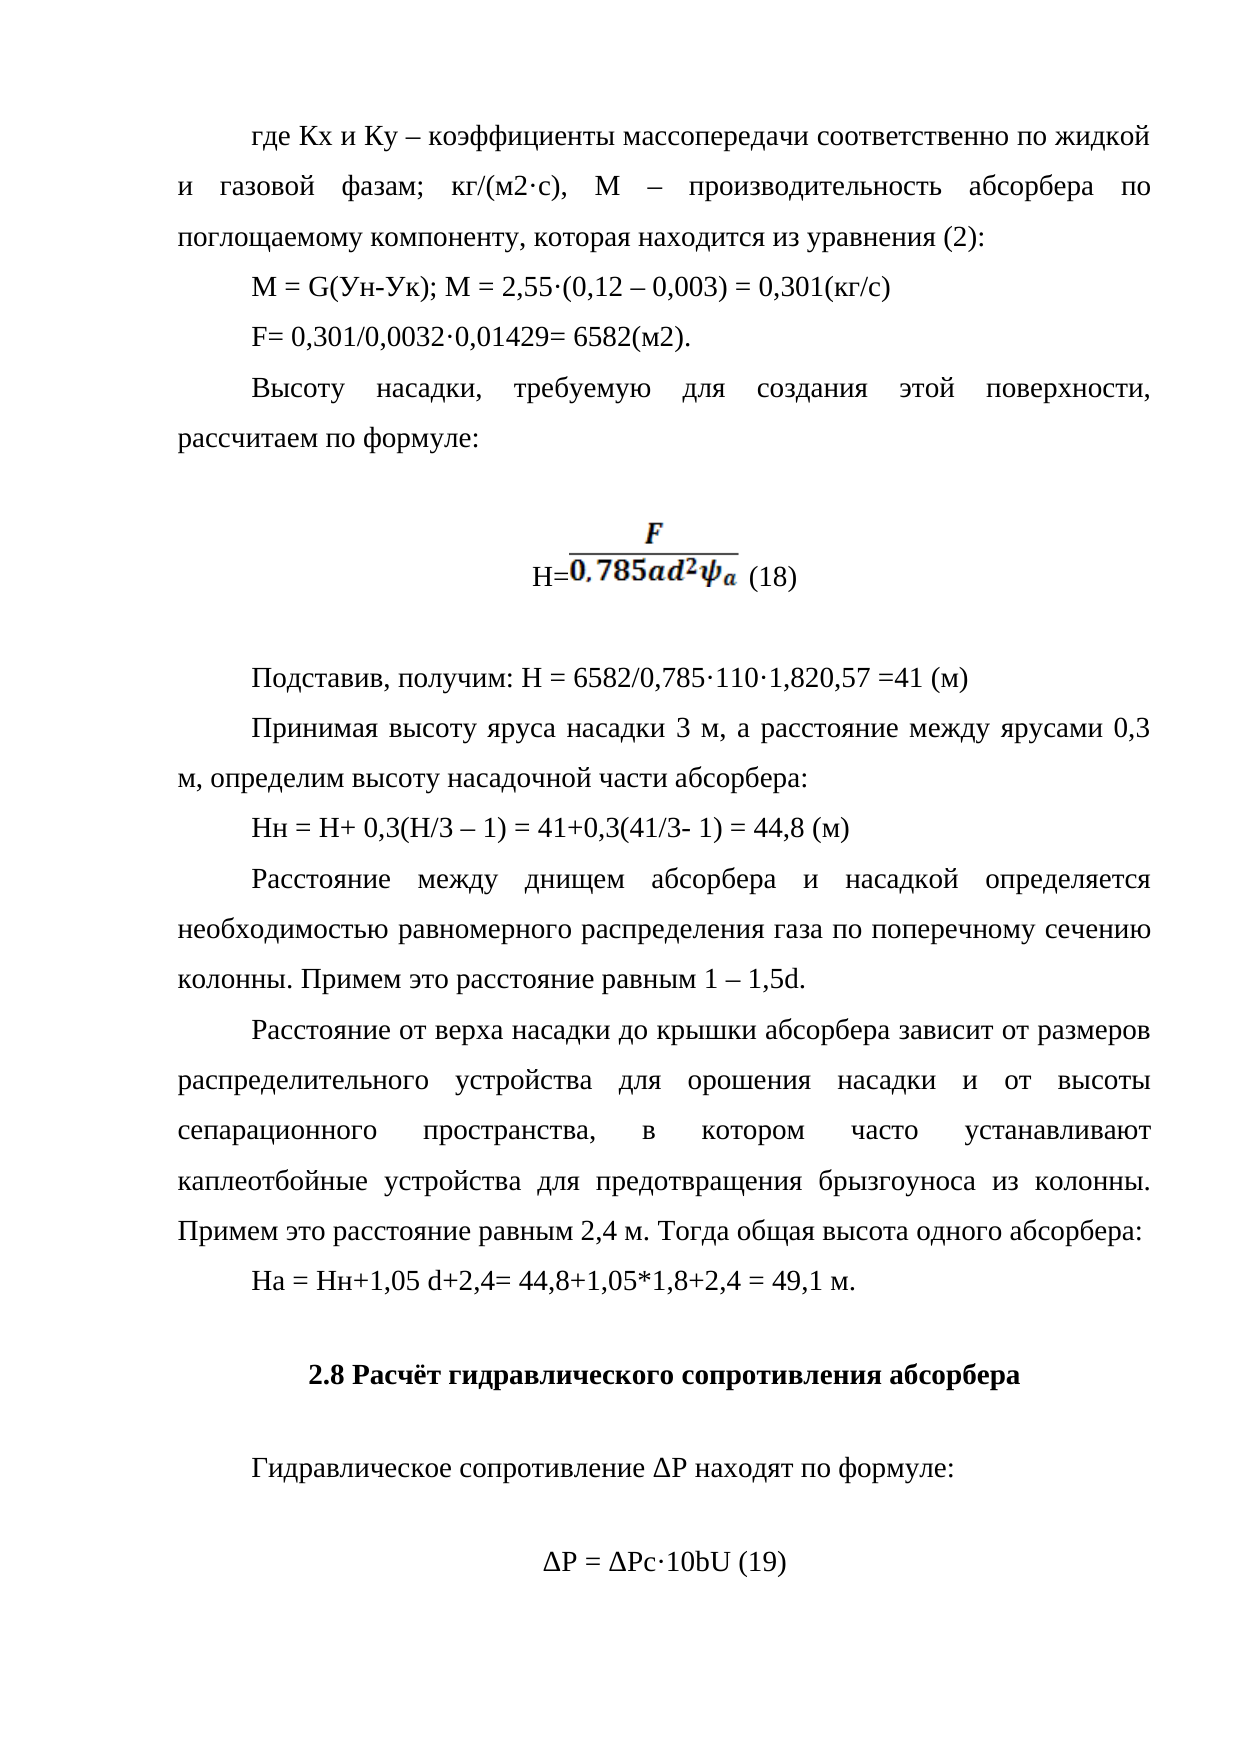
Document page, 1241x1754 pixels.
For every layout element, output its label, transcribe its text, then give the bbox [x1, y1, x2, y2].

text М = G(Ун-Ук); М = 2,55·(0,12 – 0,003) = 0,301(кг/с) [177, 269, 1152, 303]
text ΔР = ΔРс·10bU (19) [177, 1544, 1152, 1577]
text Н= (18) [177, 521, 1152, 593]
text Высоту насадки, требуемую для создания этой поверхности, рассчитаем по формуле: [177, 370, 1152, 453]
text 2.8 Расчёт гидравлического сопротивления абсорбера [177, 1357, 1152, 1390]
text где Кх и Ку – коэффициенты массопередачи соответственно по жидкой и газовой фазам; кг/(м2·с), М – производительность абсорбера по поглощаемому компоненту, которая находится из уравнения (2): [177, 118, 1152, 252]
text F= 0,301/0,0032·0,01429= 6582(м2). [177, 319, 1152, 353]
text Подставив, получим: Н = 6582/0,785·110·1,820,57 =41 (м) [177, 660, 1152, 693]
text Нн = Н+ 0,3(Н/3 – 1) = 41+0,3(41/3- 1) = 44,8 (м) [177, 811, 1152, 844]
text Расстояние от верха насадки до крышки абсорбера зависит от размеров распределительного устройства для орошения насадки и от высоты сепарационного пространства, в котором часто устанавливают каплеотбойные устройства для предотвращения брызгоуноса из колонны. Примем это расстояние равным 2,4 м. Тогда общая высота одного абсорбера: [177, 1012, 1152, 1247]
text Расстояние между днищем абсорбера и насадкой определяется необходимостью равномерного распределения газа по поперечному сечению колонны. Примем это расстояние равным 1 – 1,5d. [177, 861, 1152, 995]
picture [569, 520, 742, 587]
text Гидравлическое сопротивление ΔР находят по формуле: [177, 1450, 1152, 1484]
text На = Нн+1,05 d+2,4= 44,8+1,05*1,8+2,4 = 49,1 м. [177, 1263, 1152, 1297]
text Принимая высоту яруса насадки 3 м, а расстояние между ярусами 0,3 м, определим высоту насадочной части абсорбера: [177, 710, 1152, 794]
